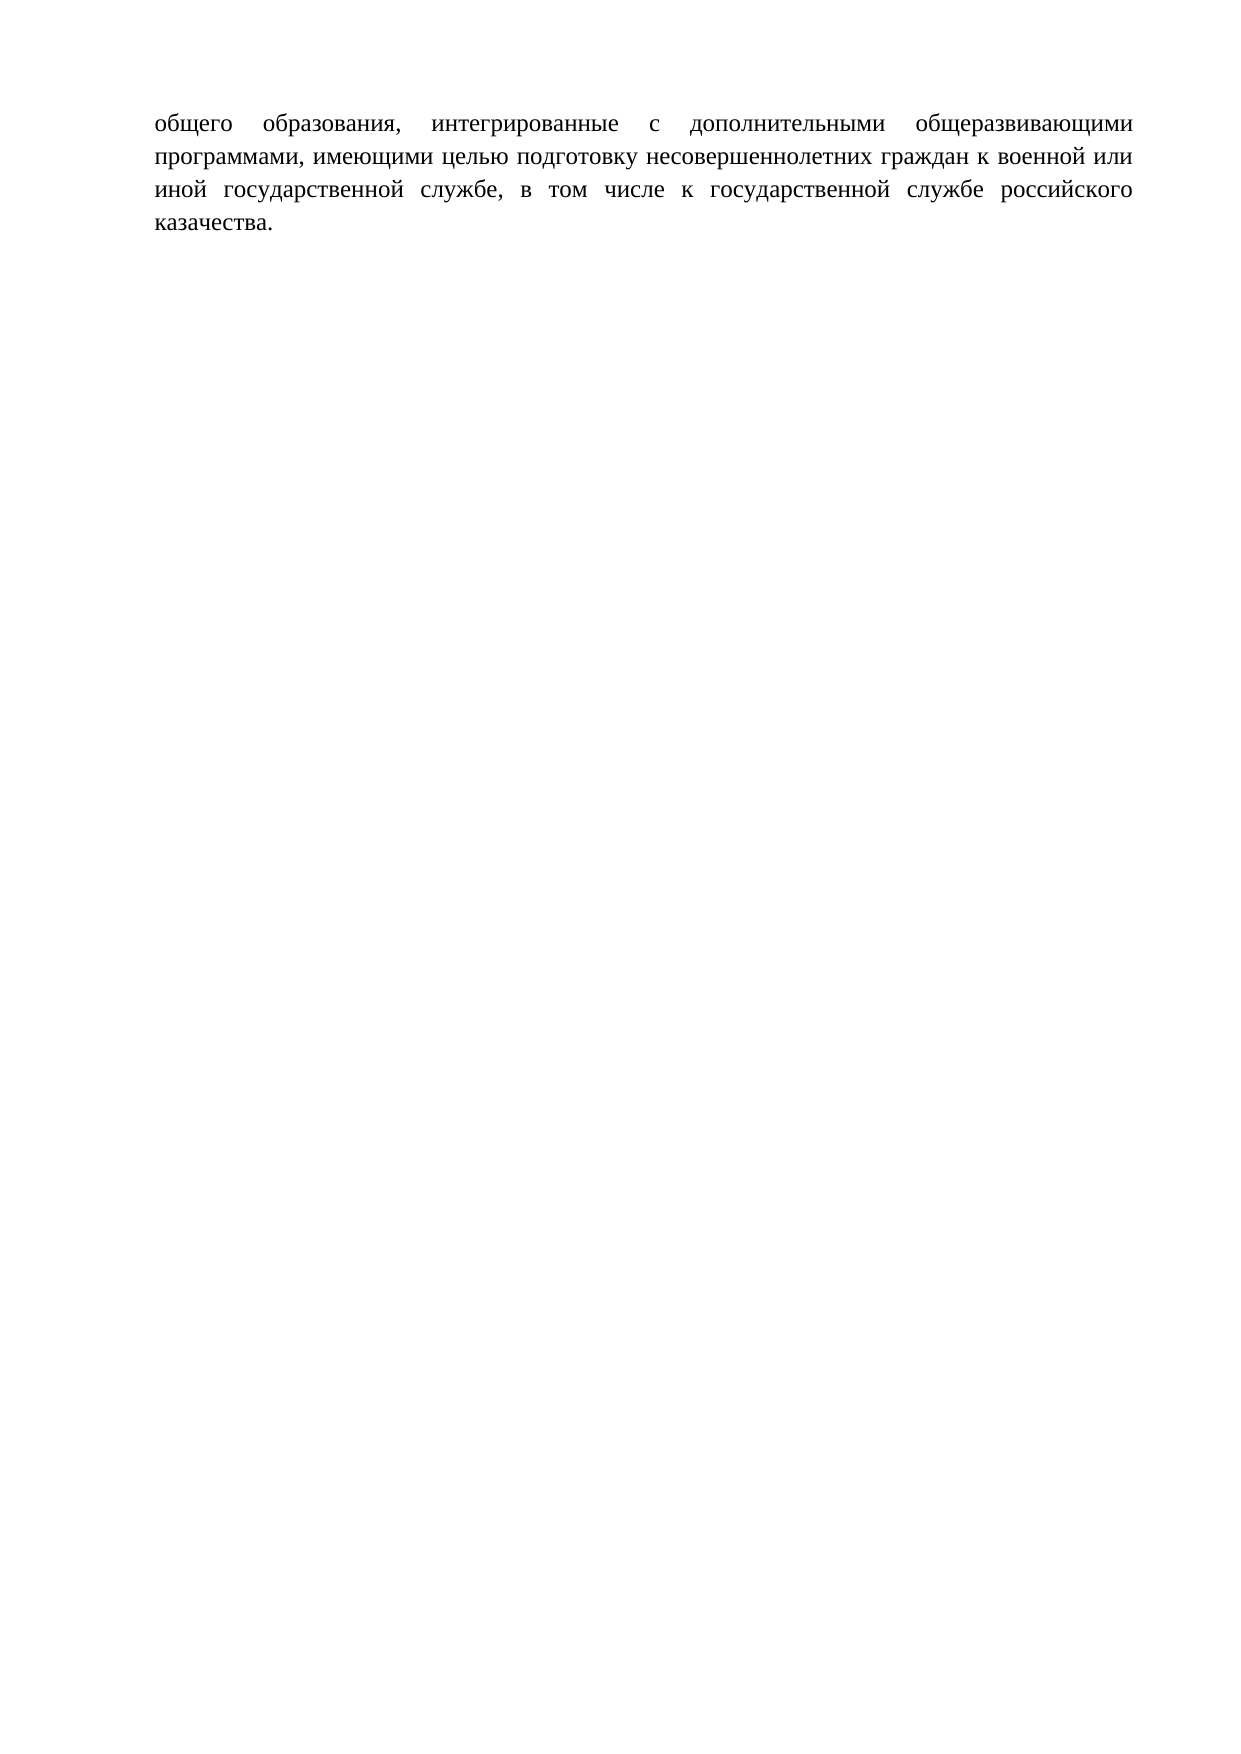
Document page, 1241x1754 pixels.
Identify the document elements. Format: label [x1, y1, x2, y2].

list [154, 108, 1134, 236]
